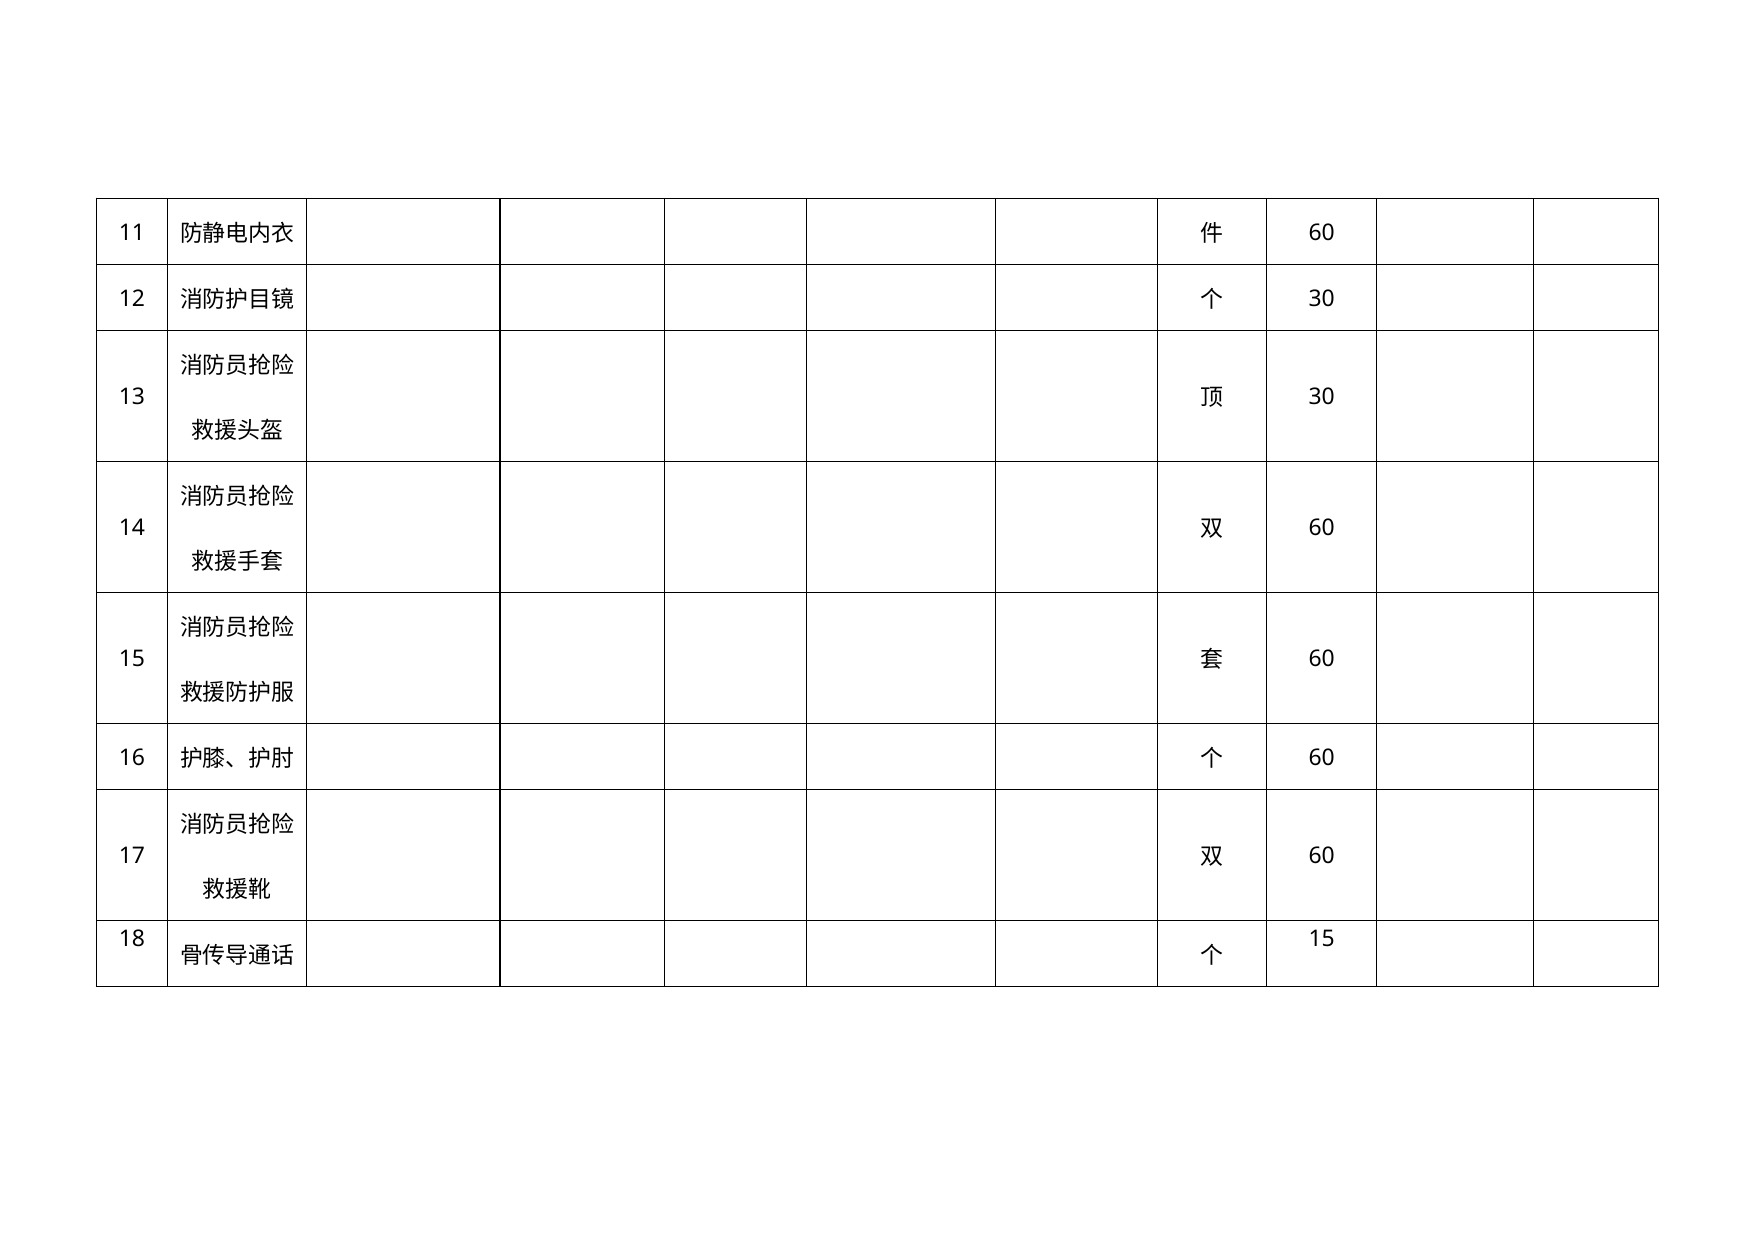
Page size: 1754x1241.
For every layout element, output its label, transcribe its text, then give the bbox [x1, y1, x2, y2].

table_cell 件 [1158, 199, 1266, 264]
table_cell [665, 462, 806, 592]
table_cell 60 [1267, 593, 1376, 723]
table_cell 18 [97, 921, 167, 986]
table_cell [501, 593, 664, 723]
table_cell [1534, 724, 1658, 789]
table_cell 双 [1158, 462, 1266, 592]
table_cell [1534, 265, 1658, 330]
table_cell [1534, 331, 1658, 461]
table_cell 15 [97, 593, 167, 723]
table_cell [1534, 593, 1658, 723]
table_cell 14 [97, 462, 167, 592]
table_cell 个 [1158, 921, 1266, 986]
table_cell [307, 790, 499, 920]
table_cell [501, 724, 664, 789]
table_cell [307, 724, 499, 789]
table_cell [996, 199, 1157, 264]
table_cell 个 [1158, 724, 1266, 789]
table_cell 30 [1267, 331, 1376, 461]
table_cell [807, 199, 995, 264]
table_cell [307, 331, 499, 461]
table_cell 16 [97, 724, 167, 789]
table_cell [665, 790, 806, 920]
table_cell [665, 921, 806, 986]
table_cell 消防员抢险救援头盔 [168, 331, 306, 461]
table_cell [1377, 724, 1533, 789]
table_cell 消防员抢险救援手套 [168, 462, 306, 592]
table_cell [996, 790, 1157, 920]
table_cell 双 [1158, 790, 1266, 920]
table_cell [996, 462, 1157, 592]
table_cell 顶 [1158, 331, 1266, 461]
table_cell [501, 265, 664, 330]
table_cell [996, 331, 1157, 461]
table_cell 消防员抢险救援靴 [168, 790, 306, 920]
table_cell [307, 593, 499, 723]
table_cell [1534, 921, 1658, 986]
table_cell [665, 199, 806, 264]
table_cell [501, 331, 664, 461]
table_cell [1377, 790, 1533, 920]
table_cell 60 [1267, 724, 1376, 789]
table_cell 消防员抢险救援防护服 [168, 593, 306, 723]
table_cell [1534, 462, 1658, 592]
table_cell [1377, 331, 1533, 461]
table_cell [807, 921, 995, 986]
table_cell 消防护目镜 [168, 265, 306, 330]
table_cell 骨传导通话装置 [168, 921, 306, 986]
table_cell 60 [1267, 462, 1376, 592]
table_cell [996, 593, 1157, 723]
table_cell [1377, 921, 1533, 986]
table_cell [307, 921, 499, 986]
table_cell [1377, 462, 1533, 592]
table_cell [665, 724, 806, 789]
table_cell 防静电内衣 [168, 199, 306, 264]
table_cell [501, 462, 664, 592]
table_cell 17 [97, 790, 167, 920]
table_cell [1534, 199, 1658, 264]
table_cell [307, 199, 499, 264]
table_cell [807, 724, 995, 789]
table_cell [665, 331, 806, 461]
table_cell [807, 265, 995, 330]
table_cell [807, 331, 995, 461]
table_cell [1377, 593, 1533, 723]
table_cell [665, 593, 806, 723]
table_cell 60 [1267, 199, 1376, 264]
table_cell 13 [97, 331, 167, 461]
table_cell 12 [97, 265, 167, 330]
table_cell [501, 199, 664, 264]
table_cell [996, 921, 1157, 986]
table_cell 护膝、护肘 [168, 724, 306, 789]
table_cell 套 [1158, 593, 1266, 723]
table_cell [1534, 790, 1658, 920]
table_cell [1377, 199, 1533, 264]
table_cell 30 [1267, 265, 1376, 330]
table_cell [1377, 265, 1533, 330]
table_cell [665, 265, 806, 330]
table_cell [307, 462, 499, 592]
table_cell [807, 790, 995, 920]
table_cell [307, 265, 499, 330]
table_cell [996, 724, 1157, 789]
table_cell [501, 790, 664, 920]
table_cell [501, 921, 664, 986]
table_cell [996, 265, 1157, 330]
table_cell [807, 462, 995, 592]
table_cell 60 [1267, 790, 1376, 920]
table_cell [807, 593, 995, 723]
table_cell 11 [97, 199, 167, 264]
table_cell 15 [1267, 921, 1376, 986]
table_cell 个 [1158, 265, 1266, 330]
